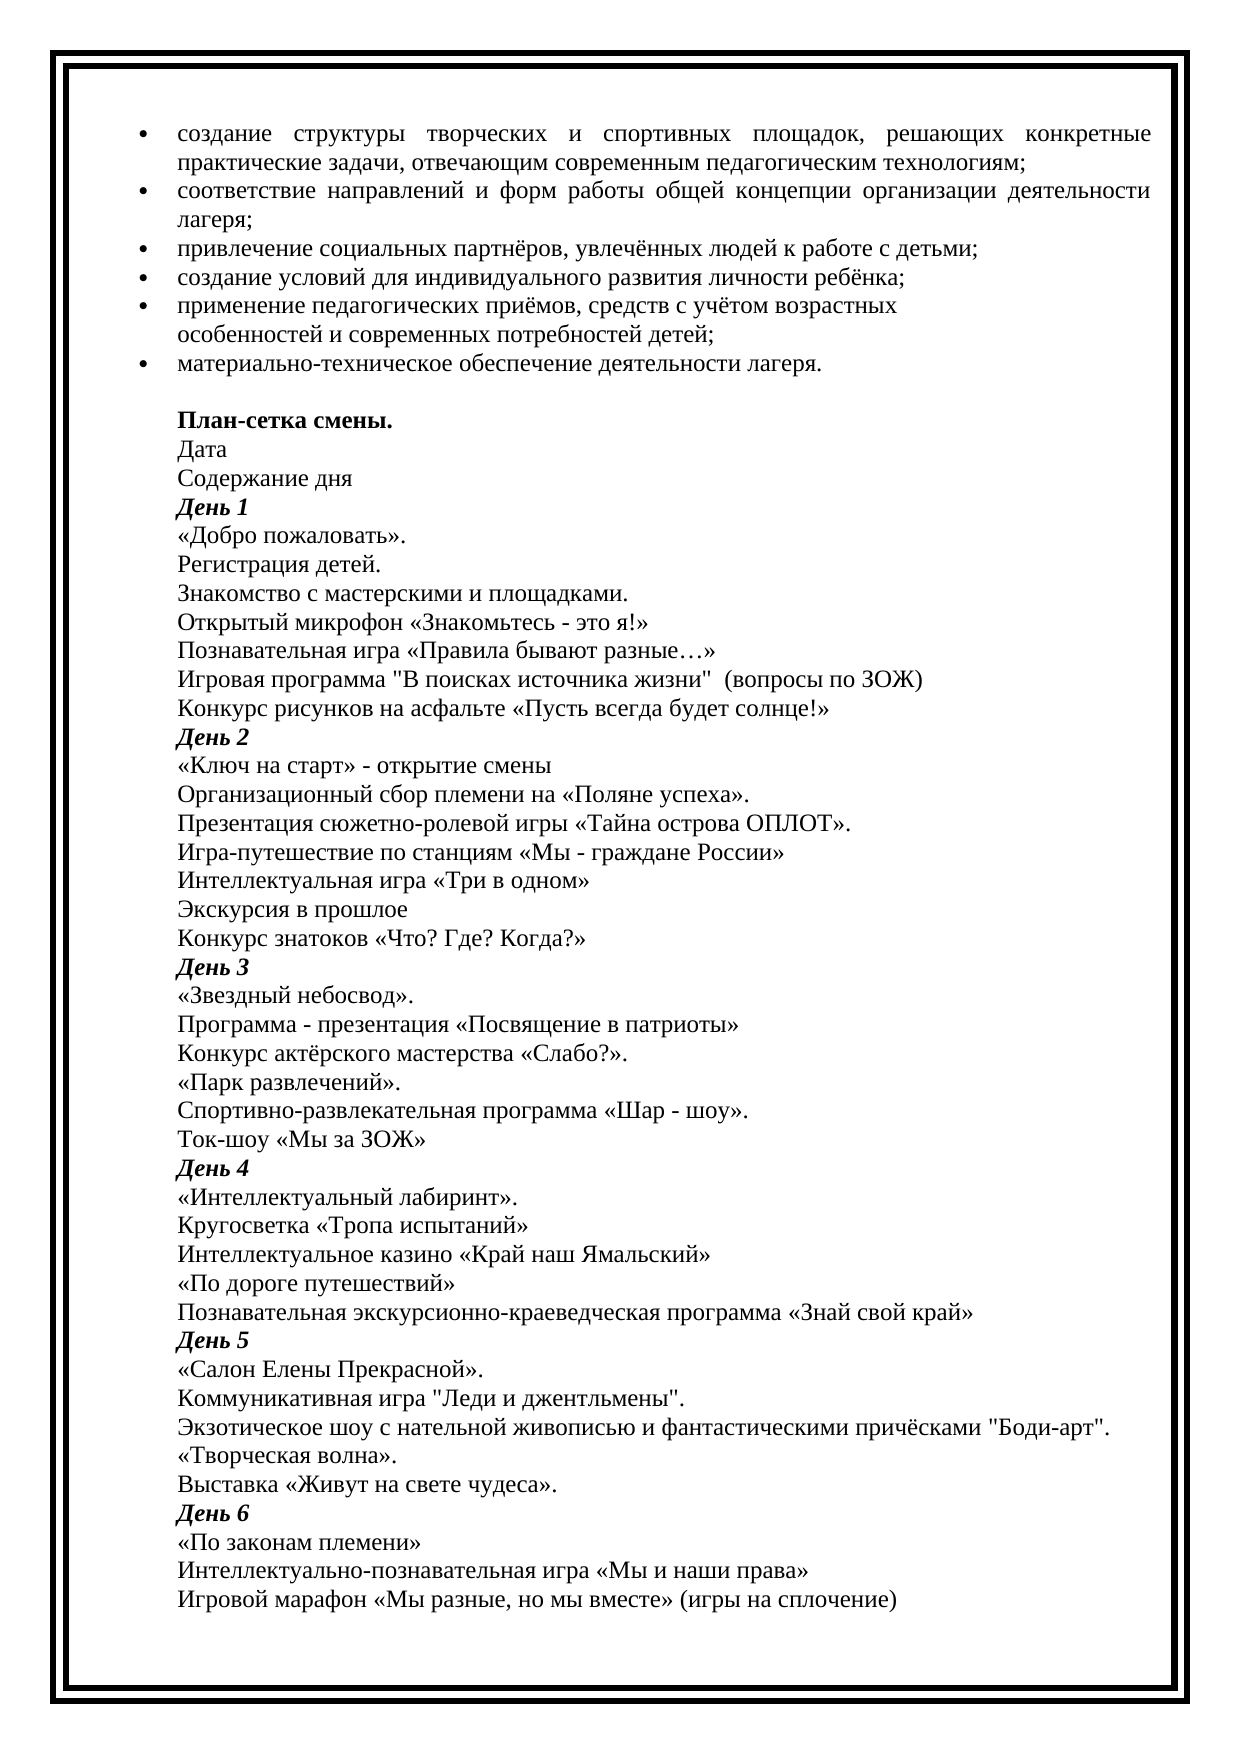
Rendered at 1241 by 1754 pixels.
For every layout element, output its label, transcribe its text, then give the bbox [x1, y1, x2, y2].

text Интеллектуально-познавательная игра «Мы и наши права» [177, 1556, 1152, 1584]
text Организационный сбор племени на «Поляне успеха». [177, 779, 1152, 808]
text особенностей и современных потребностей детей; [177, 319, 1152, 348]
text День 6 [177, 1498, 1152, 1527]
text «По дороге путешествий» [177, 1268, 1152, 1297]
text Коммуникативная игра "Леди и джентльмены". [177, 1383, 1152, 1412]
text «Творческая волна». [177, 1441, 1152, 1469]
text День 4 [177, 1153, 1152, 1182]
list материально-техническое обеспечение деятельности лагеря. [139, 348, 1152, 377]
text День 2 [177, 722, 1152, 751]
text «Парк развлечений». [177, 1067, 1152, 1096]
text Игра-путешествие по станциям «Мы - граждане России» [177, 837, 1152, 866]
list создание условий для индивидуального развития личности ребёнка; [139, 262, 1152, 291]
text Игровой марафон «Мы разные, но мы вместе» (игры на сплочение) [177, 1584, 1152, 1613]
text Программа - презентация «Посвящение в патриоты» [177, 1009, 1152, 1038]
text «По законам племени» [177, 1527, 1152, 1556]
text Кругосветка «Тропа испытаний» [177, 1211, 1152, 1239]
text Регистрация детей. [177, 549, 1152, 578]
list привлечение социальных партнёров, увлечённых людей к работе с детьми; [139, 233, 1152, 262]
text Дата [177, 434, 1152, 463]
text Выставка «Живут на свете чудеса». [177, 1469, 1152, 1498]
text Интеллектуальное казино «Край наш Ямальский» [177, 1239, 1152, 1268]
text «Звездный небосвод». [177, 981, 1152, 1009]
text Познавательная игра «Правила бывают разные…» [177, 636, 1152, 664]
text Игровая программа "В поисках источника жизни" (вопросы по ЗОЖ) [177, 664, 1152, 693]
text План-сетка смены. [177, 406, 1152, 434]
text День 5 [177, 1326, 1152, 1354]
text «Салон Елены Прекрасной». [177, 1354, 1152, 1383]
text Конкурс знатоков «Что? Где? Когда?» [177, 923, 1152, 952]
list применение педагогических приёмов, средств с учётом возрастных [139, 291, 1152, 319]
list создание структуры творческих и спортивных площадок, решающих конкретные практические задачи, отвечающим современным педагогическим технологиям; [139, 118, 1152, 176]
text Конкурс актёрского мастерства «Слабо?». [177, 1038, 1152, 1067]
text Конкурс рисунков на асфальте «Пусть всегда будет солнце!» [177, 693, 1152, 722]
text «Добро пожаловать». [177, 521, 1152, 549]
text Познавательная экскурсионно-краеведческая программа «Знай свой край» [177, 1297, 1152, 1326]
text День 3 [177, 952, 1152, 981]
text Интеллектуальная игра «Три в одном» [177, 866, 1152, 894]
text Презентация сюжетно-ролевой игры «Тайна острова ОПЛОТ». [177, 808, 1152, 837]
text День 1 [177, 492, 1152, 521]
text Знакомство с мастерскими и площадками. [177, 578, 1152, 607]
text «Ключ на старт» - открытие смены [177, 751, 1152, 779]
text Ток-шоу «Мы за ЗОЖ» [177, 1124, 1152, 1153]
list соответствие направлений и форм работы общей концепции организации деятельности лагеря; [139, 176, 1152, 233]
text Спортивно-развлекательная программа «Шар - шоу». [177, 1096, 1152, 1124]
text Содержание дня [177, 463, 1152, 492]
text «Интеллектуальный лабиринт». [177, 1182, 1152, 1211]
text Экзотическое шоу с нательной живописью и фантастическими причёсками "Боди-арт". [177, 1412, 1152, 1441]
text Открытый микрофон «Знакомьтесь - это я!» [177, 607, 1152, 636]
text Экскурсия в прошлое [177, 894, 1152, 923]
